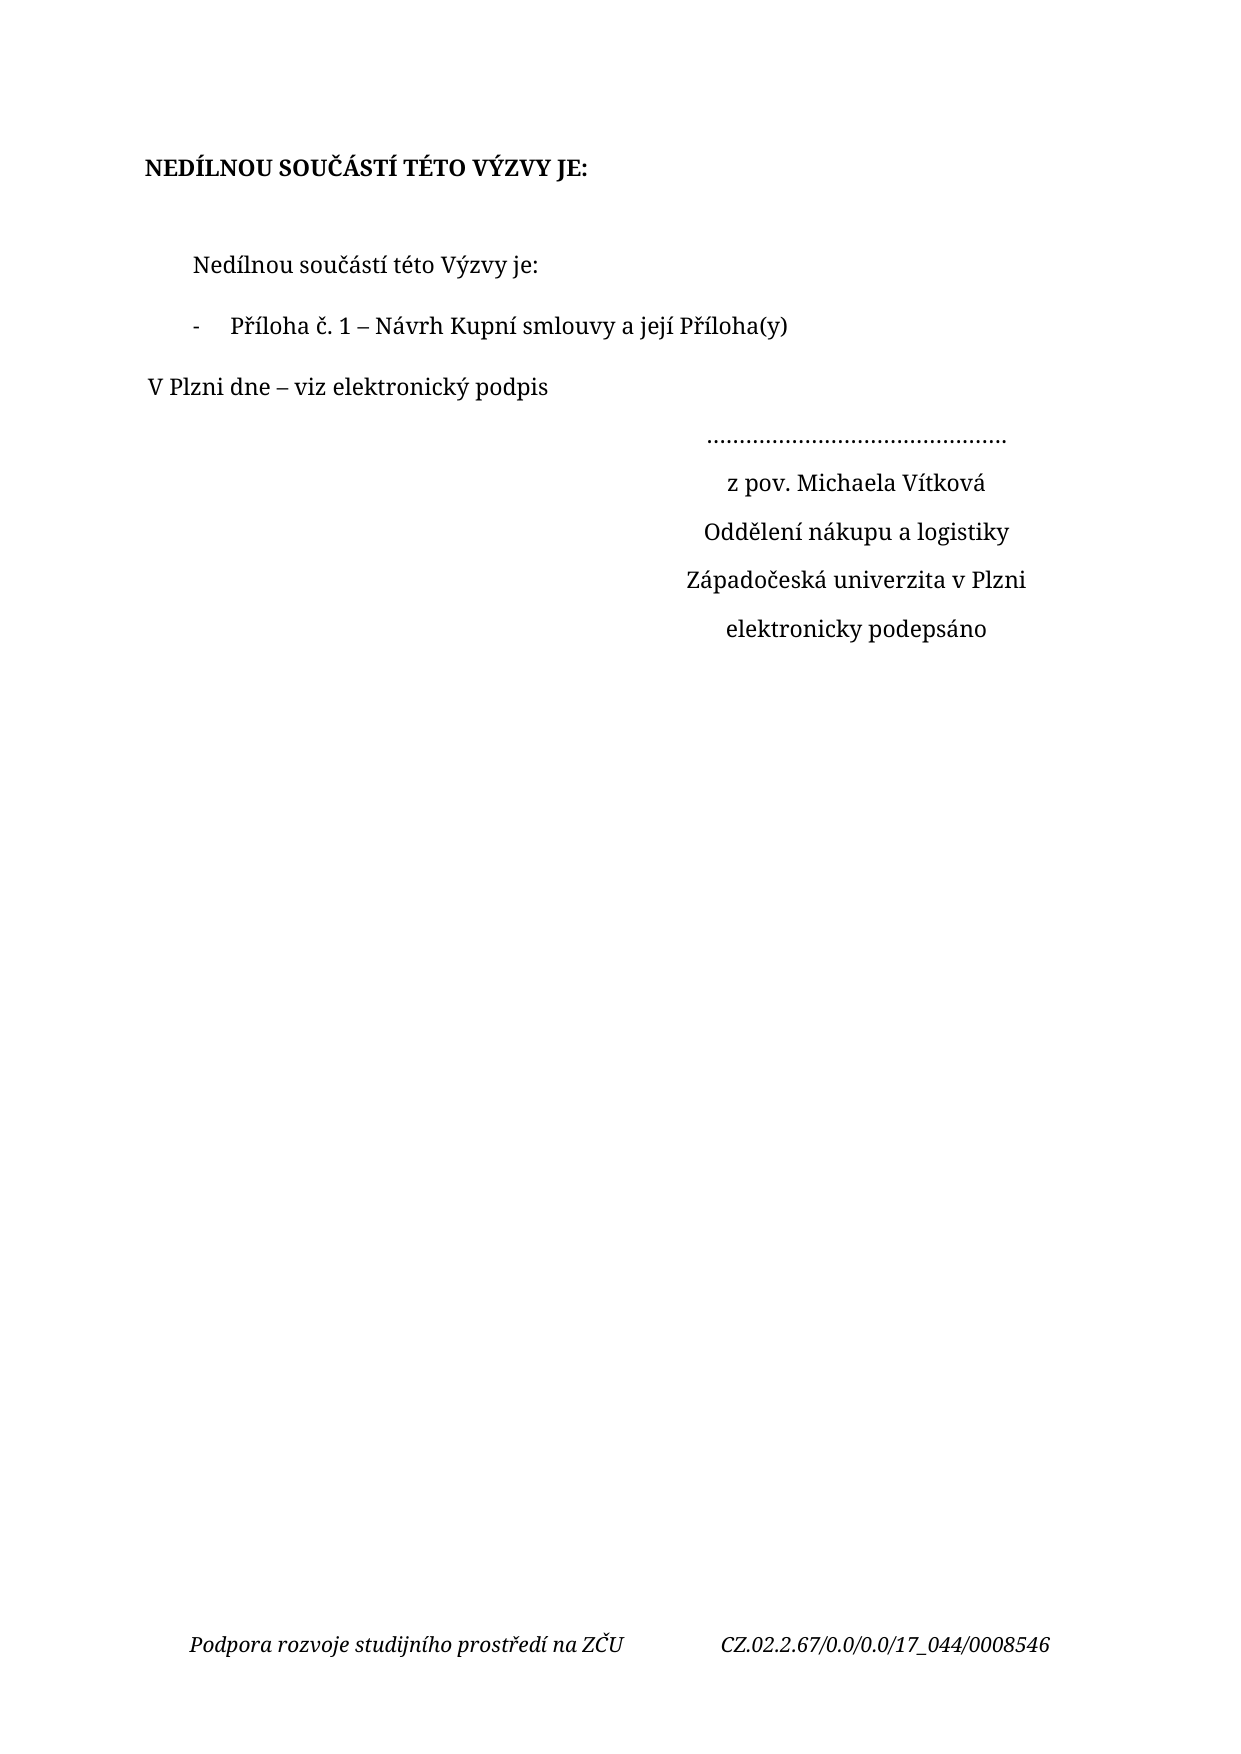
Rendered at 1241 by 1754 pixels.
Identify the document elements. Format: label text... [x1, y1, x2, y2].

text Západočeská univerzita v Plzni [148, 564, 1093, 596]
text ………………………………………. [148, 419, 1093, 450]
text z pov. Michaela Vítková [148, 467, 1093, 499]
text V Plzni dne – viz elektronický podpis [148, 371, 1093, 402]
text Nedílnou součástí této Výzvy je: [193, 249, 1093, 280]
list Příloha č. 1 – Návrh Kupní smlouvy a její Příloha(y) [193, 309, 1093, 341]
text elektronicky podepsáno [148, 613, 1093, 644]
text Oddělení nákupu a logistiky [148, 516, 1093, 547]
subtitle NEDÍLNOU SOUČÁSTÍ TÉTO VÝZVY JE: [133, 152, 1093, 183]
